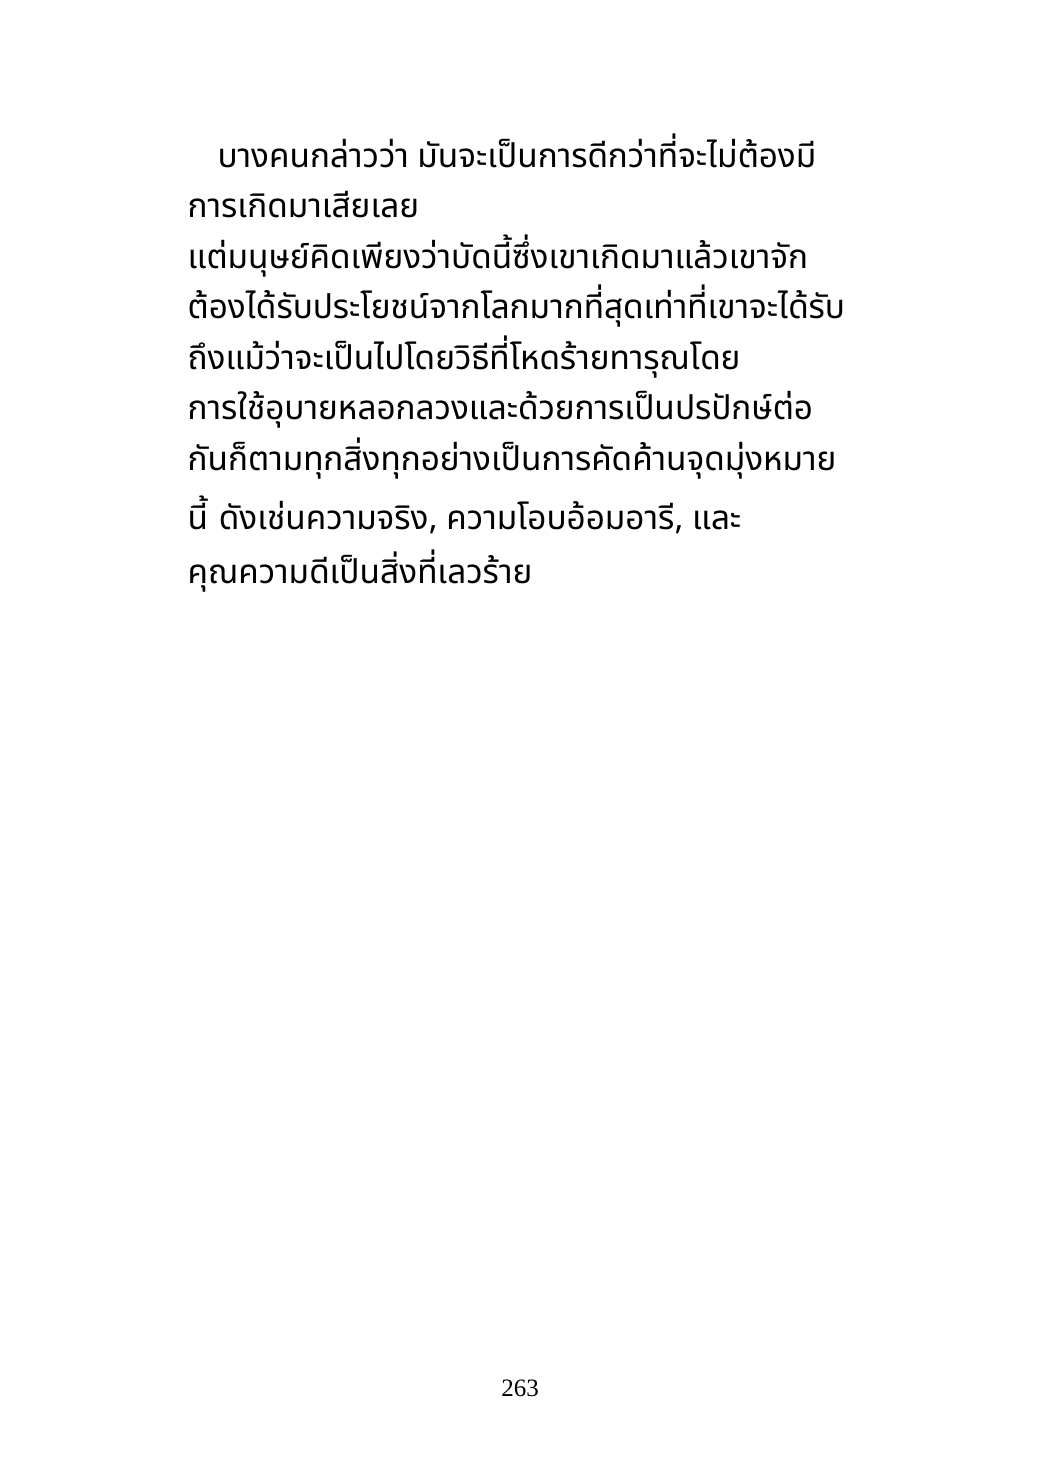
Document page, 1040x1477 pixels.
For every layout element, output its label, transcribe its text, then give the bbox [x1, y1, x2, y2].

text คุณความดีเป็นสิ่งที่เลวร้าย [187, 548, 852, 598]
text การใช้อุบายหลอกลวงและด้วยการเป็นปรปักษ์ต่อกันก็ตามทุกสิ่งทุกอย่างเป็นการคัดค้านจุดมุ่งหมายนี้ ดังเช่นความจริง, ความโอบอ้อมอารี, และ [187, 384, 852, 548]
text บางคนกล่าวว่า มันจะเป็นการดีกว่าที่จะไม่ต้องมีการเกิดมาเสียเลย [187, 132, 852, 233]
text แต่มนุษย์คิดเพียงว่าบัดนี้ซึ่งเขาเกิดมาแล้วเขาจักต้องได้รับประโยชน์จากโลกมากที่สุดเท่าที่เขาจะได้รับถึงแม้ว่าจะเป็นไปโดยวิธีที่โหดร้ายทารุณโดย [187, 233, 852, 384]
